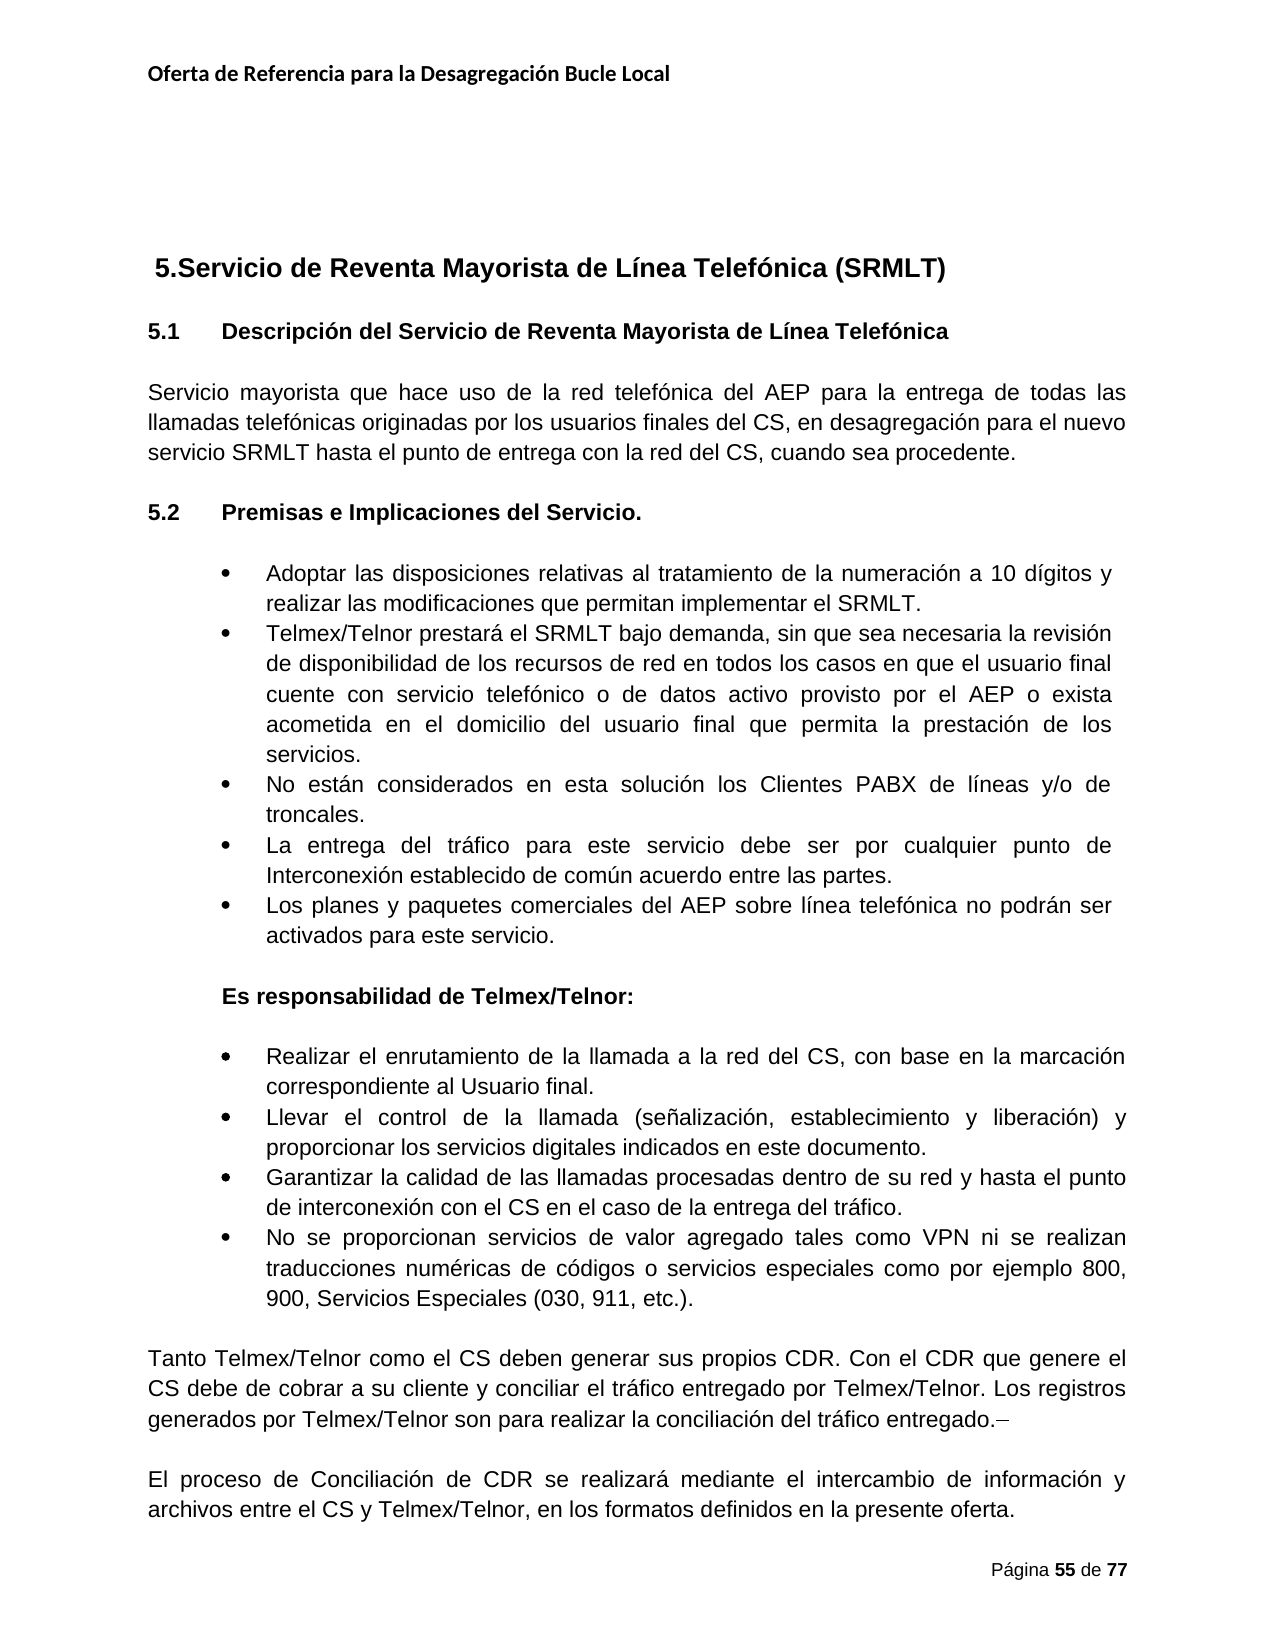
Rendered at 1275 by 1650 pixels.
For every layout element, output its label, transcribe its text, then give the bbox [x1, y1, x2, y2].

text Servicio mayorista que hace uso de la red telefónica del AEP para la entrega de todas las llamadas telefónicas originadas por los usuarios finales del CS, en desagregación para el nuevo servicio SRMLT hasta el punto de entrega con la red del CS, cuando sea procedente. [148, 378, 1127, 465]
list Descripción del Servicio de Reventa Mayorista de Línea Telefónica [148, 318, 1127, 344]
list Llevar el control de la llamada (señalización, establecimiento y liberación) y proporcionar los servicios digitales indicados en este documento. [222, 1103, 1127, 1160]
text Tanto Telmex/Telnor como el CS deben generar sus propios CDR. Con el CDR que genere el CS debe de cobrar a su cliente y conciliar el tráfico entregado por Telmex/Telnor. Los registros generados por Telmex/Telnor son para realizar la conciliación del tráfico entregado. [148, 1345, 1127, 1432]
text El proceso de Conciliación de CDR se realizará mediante el intercambio de información y archivos entre el CS y Telmex/Telnor, en los formatos definidos en la presente oferta. [148, 1466, 1127, 1523]
list Premisas e Implicaciones del Servicio. [148, 499, 1127, 526]
text Es responsabilidad de Telmex/Telnor: [222, 983, 1048, 1009]
subtitle Servicio de Reventa Mayorista de Línea Telefónica (SRMLT) [154, 252, 1127, 283]
list No se proporcionan servicios de valor agregado tales como VPN ni se realizan traducciones numéricas de códigos o servicios especiales como por ejemplo 800, 900, Servicios Especiales (030, 911, etc.). [222, 1224, 1127, 1311]
list Adoptar las disposiciones relativas al tratamiento de la numeración a 10 dígitos y realizar las modificaciones que permitan implementar el SRMLT. [222, 560, 1112, 616]
list La entrega del tráfico para este servicio debe ser por cualquier punto de Interconexión establecido de común acuerdo entre las partes. [222, 832, 1112, 888]
list Garantizar la calidad de las llamadas procesadas dentro de su red y hasta el punto de interconexión con el CS en el caso de la entrega del tráfico. [222, 1164, 1127, 1221]
list Telmex/Telnor prestará el SRMLT bajo demanda, sin que sea necesaria la revisión de disponibilidad de los recursos de red en todos los casos en que el usuario final cuente con servicio telefónico o de datos activo provisto por el AEP o exista acometida en el domicilio del usuario final que permita la prestación de los servicios. [222, 620, 1112, 767]
list No están considerados en esta solución los Clientes PABX de líneas y/o de troncales. [222, 771, 1112, 828]
list Realizar el enrutamiento de la llamada a la red del CS, con base en la marcación correspondiente al Usuario final. [222, 1043, 1127, 1100]
list Los planes y paquetes comerciales del AEP sobre línea telefónica no podrán ser activados para este servicio. [222, 892, 1112, 949]
